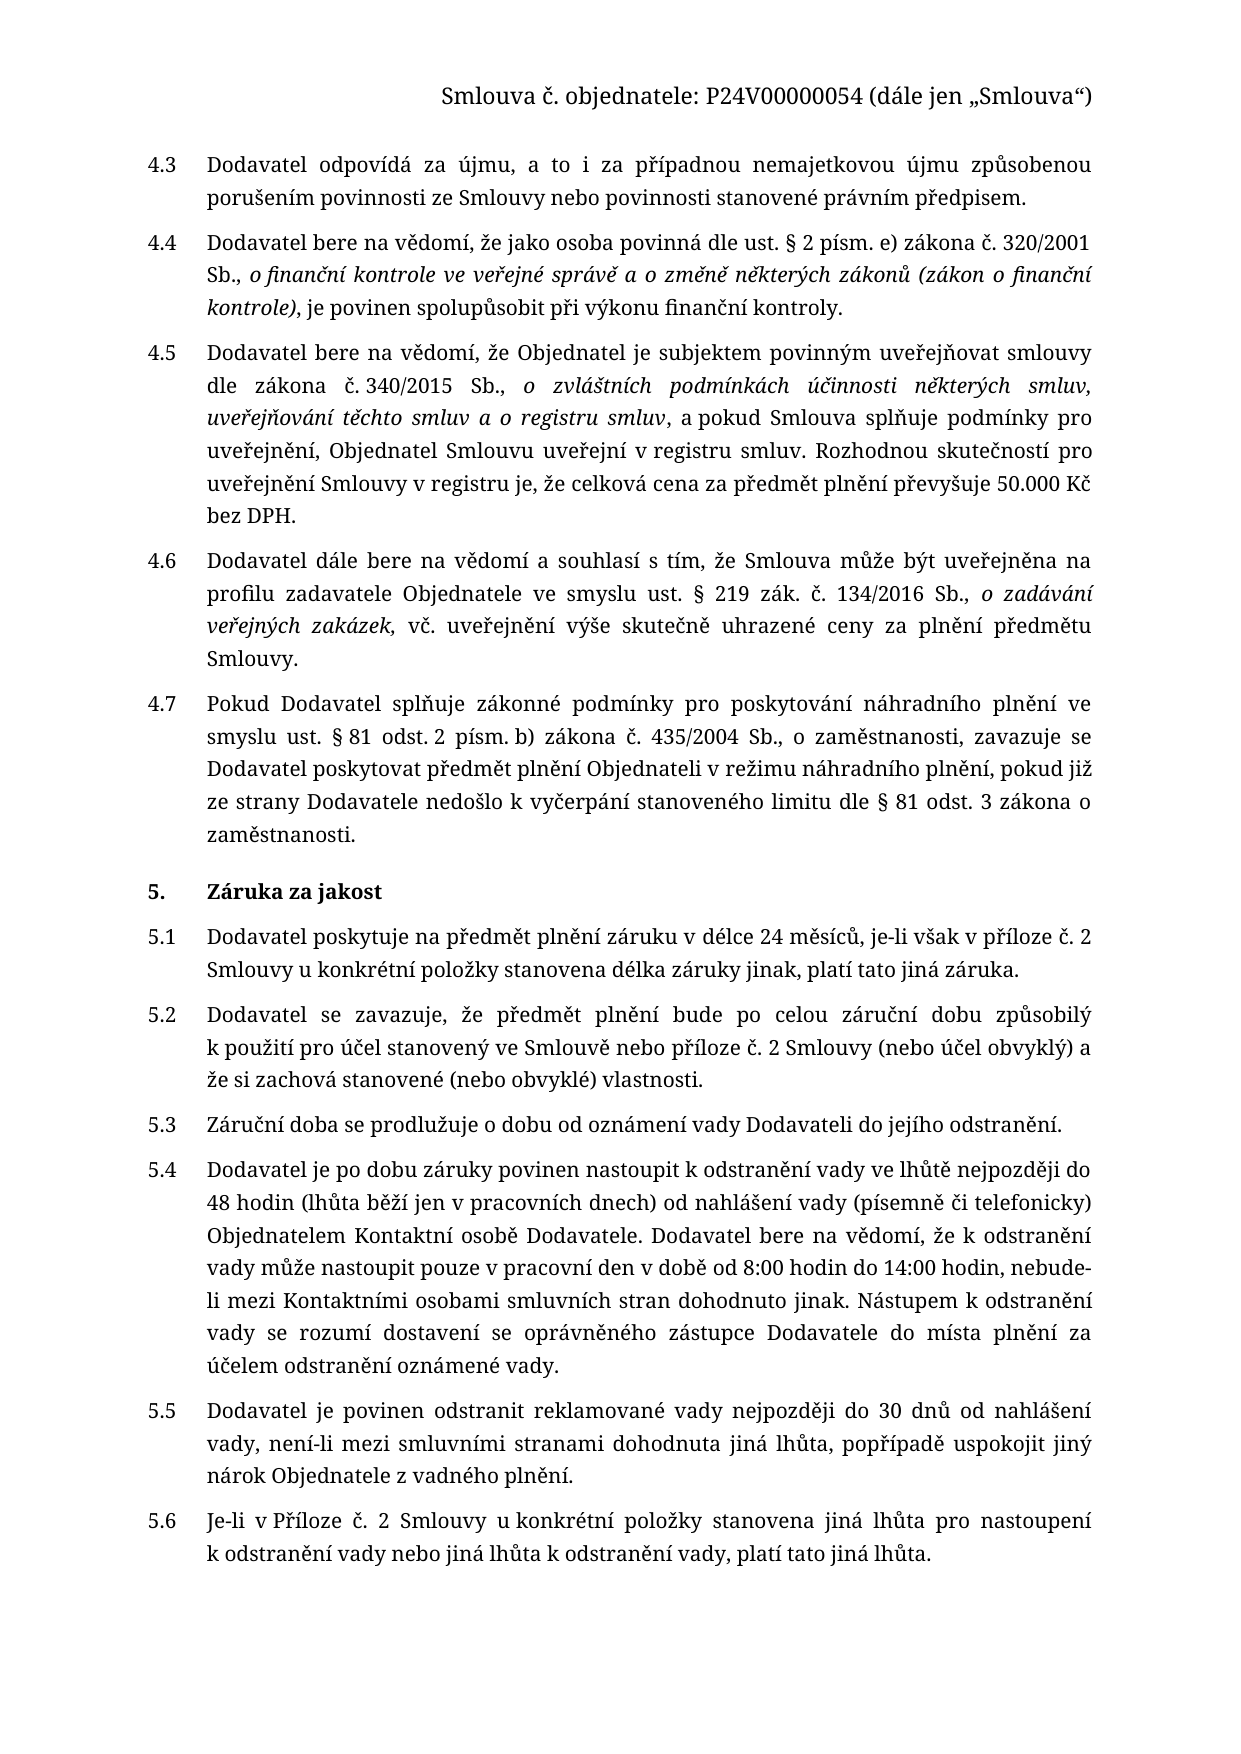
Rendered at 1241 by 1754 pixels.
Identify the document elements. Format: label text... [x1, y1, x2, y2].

list Dodavatel je povinen odstranit reklamované vady nejpozději do 30 dnů od nahlášení vady, není-li mezi smluvními stranami dohodnuta jiná lhůta, popřípadě uspokojit jiný nárok Objednatele z vadného plnění. [148, 1396, 1093, 1490]
list Je-li v Příloze č. 2 Smlouvy u konkrétní položky stanovena jiná lhůta pro nastoupení k odstranění vady nebo jiná lhůta k odstranění vady, platí tato jiná lhůta. [148, 1507, 1093, 1568]
list Dodavatel se zavazuje, že předmět plnění bude po celou záruční dobu způsobilý k použití pro účel stanovený ve Smlouvě nebo příloze č. 2 Smlouvy (nebo účel obvyklý) a že si zachová stanovené (nebo obvyklé) vlastnosti. [148, 1000, 1093, 1094]
list Záruční doba se prodlužuje o dobu od oznámení vady Dodavateli do jejího odstranění. [148, 1110, 1093, 1139]
list Dodavatel odpovídá za újmu, a to i za případnou nemajetkovou újmu způsobenou porušením povinnosti ze Smlouvy nebo povinnosti stanovené právním předpisem. [148, 150, 1093, 211]
list Dodavatel bere na vědomí, že jako osoba povinná dle ust. § 2 písm. e) zákona č. 320/2001 Sb., o finanční kontrole ve veřejné správě a o změně některých zákonů (zákon o finanční kontrole), je povinen spolupůsobit při výkonu finanční kontroly. [148, 228, 1093, 322]
list Záruka za jakost [148, 877, 1093, 906]
list Dodavatel dále bere na vědomí a souhlasí s tím, že Smlouva může být uveřejněna na profilu zadavatele Objednatele ve smyslu ust. § 219 zák. č. 134/2016 Sb., o zadávání veřejných zakázek, vč. uveřejnění výše skutečně uhrazené ceny za plnění předmětu Smlouvy. [148, 546, 1093, 673]
list Dodavatel poskytuje na předmět plnění záruku v délce 24 měsíců, je-li však v příloze č. 2 Smlouvy u konkrétní položky stanovena délka záruky jinak, platí tato jiná záruka. [148, 922, 1093, 983]
list Pokud Dodavatel splňuje zákonné podmínky pro poskytování náhradního plnění ve smyslu ust. § 81 odst. 2 písm. b) zákona č. 435/2004 Sb., o zaměstnanosti, zavazuje se Dodavatel poskytovat předmět plnění Objednateli v režimu náhradního plnění, pokud již ze strany Dodavatele nedošlo k vyčerpání stanoveného limitu dle § 81 odst. 3 zákona o zaměstnanosti. [148, 689, 1093, 848]
list Dodavatel bere na vědomí, že Objednatel je subjektem povinným uveřejňovat smlouvy dle zákona č. 340/2015 Sb., o zvláštních podmínkách účinnosti některých smluv, uveřejňování těchto smluv a o registru smluv, a pokud Smlouva splňuje podmínky pro uveřejnění, Objednatel Smlouvu uveřejní v registru smluv. Rozhodnou skutečností pro uveřejnění Smlouvy v registru je, že celková cena za předmět plnění převyšuje 50.000 Kč bez DPH. [148, 338, 1093, 530]
list Dodavatel je po dobu záruky povinen nastoupit k odstranění vady ve lhůtě nejpozději do 48 hodin (lhůta běží jen v pracovních dnech) od nahlášení vady (písemně či telefonicky) Objednatelem Kontaktní osobě Dodavatele. Dodavatel bere na vědomí, že k odstranění vady může nastoupit pouze v pracovní den v době od 8:00 hodin do 14:00 hodin, nebude-li mezi Kontaktními osobami smluvních stran dohodnuto jinak. Nástupem k odstranění vady se rozumí dostavení se oprávněného zástupce Dodavatele do místa plnění za účelem odstranění oznámené vady. [148, 1156, 1093, 1379]
